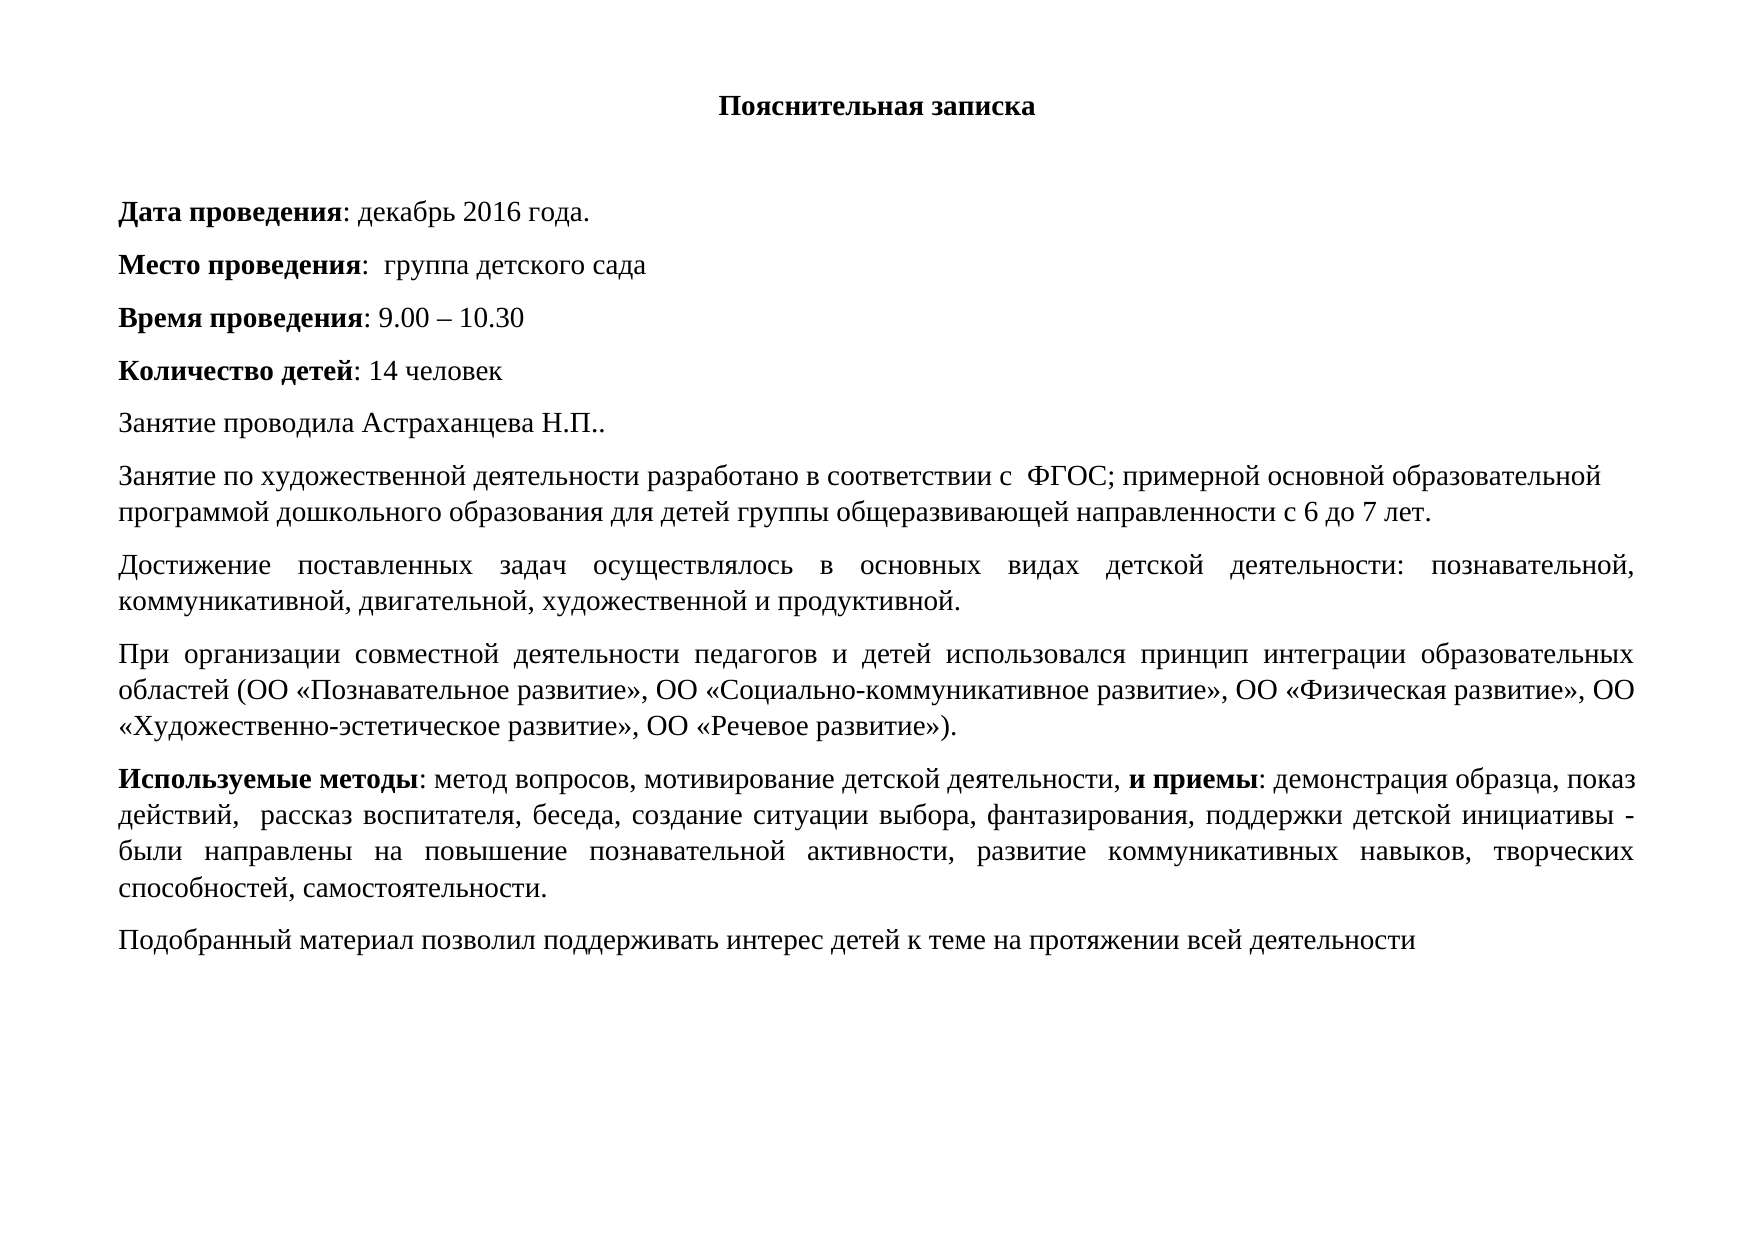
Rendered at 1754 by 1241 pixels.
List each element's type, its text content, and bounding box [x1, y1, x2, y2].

text Место проведения: группа детского сада [118, 247, 1636, 281]
text Дата проведения: декабрь 2016 года. [118, 194, 1636, 228]
text Количество детей: 14 человек [118, 353, 1636, 386]
text Пояснительная записка [118, 88, 1636, 122]
text Достижение поставленных задач осуществлялось в основных видах детской деятельности: познавательной, коммуникативной, двигательной, художественной и продуктивной. [118, 547, 1636, 617]
text Время проведения: 9.00 – 10.30 [118, 300, 1636, 333]
text Занятие проводила Астраханцева Н.П.. [118, 405, 1636, 439]
text Используемые методы: метод вопросов, мотивирование детской деятельности, и приемы: демонстрация образца, показ действий, рассказ воспитателя, беседа, создание ситуации выбора, фантазирования, поддержки детской инициативы - были направлены на повышение познавательной активности, развитие коммуникативных навыков, творческих способностей, самостоятельности. [118, 761, 1636, 903]
text Подобранный материал позволил поддерживать интерес детей к теме на протяжении всей деятельности [118, 922, 1636, 956]
text Занятие по художественной деятельности разработано в соответствии с ФГОС; примерной основной образовательной программой дошкольного образования для детей группы общеразвивающей направленности с 6 до 7 лет. [118, 458, 1636, 528]
text При организации совместной деятельности педагогов и детей использовался принцип интеграции образовательных областей (ОО «Познавательное развитие», ОО «Социально-коммуникативное развитие», ОО «Физическая развитие», ОО «Художественно-эстетическое развитие», ОО «Речевое развитие»). [118, 636, 1636, 742]
